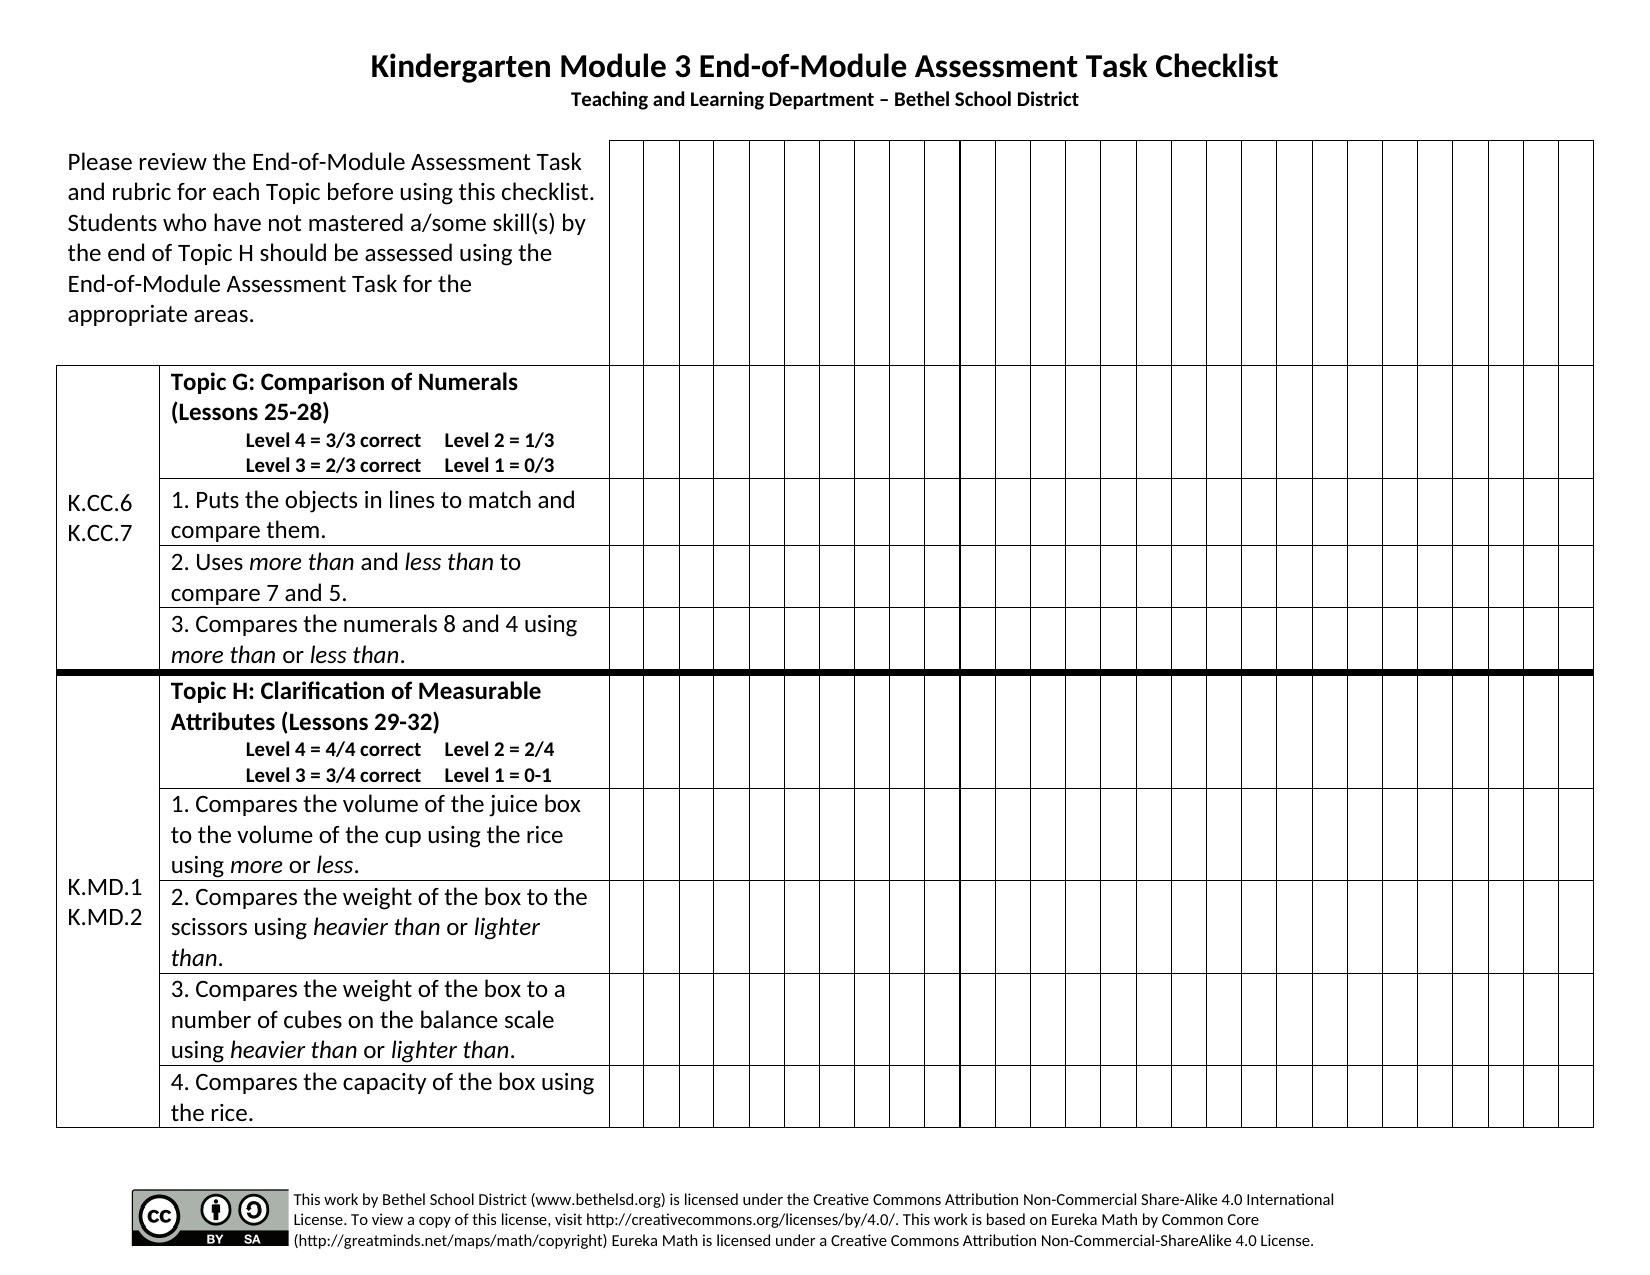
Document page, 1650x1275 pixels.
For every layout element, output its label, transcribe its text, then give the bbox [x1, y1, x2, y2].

table_cell [1172, 881, 1206, 973]
table_cell [1137, 789, 1171, 880]
table_header [610, 141, 643, 365]
table_cell 2. Uses more than and less than to compare 7 and 5. [160, 546, 609, 607]
table_cell [1383, 608, 1417, 669]
table_cell [1242, 1066, 1276, 1127]
table_cell [855, 676, 889, 787]
table_cell [1242, 546, 1276, 607]
table_cell [1172, 974, 1206, 1065]
table_cell [644, 789, 679, 880]
table_cell [1418, 974, 1452, 1065]
table_header [820, 141, 854, 365]
table_cell [680, 479, 713, 545]
table_cell [680, 1066, 713, 1127]
table_cell [1031, 676, 1065, 787]
table_cell [1172, 479, 1206, 545]
table_cell [961, 789, 995, 880]
table_cell [961, 366, 995, 478]
table_cell [925, 676, 959, 787]
table_cell [1066, 608, 1100, 669]
table_cell [890, 546, 924, 607]
table_cell [1101, 881, 1136, 973]
table_cell [610, 546, 643, 607]
table_cell Topic G: Comparison of Numerals (Lessons 25-28) Level 4 = 3/3 correct Level 2 = 1/3 Level 3 = 2/3 correct Level 1 = 0/3 [160, 366, 609, 478]
table_cell [1383, 1066, 1417, 1127]
table_header Please review the End-of-Module Assessment Task and rubric for each Topic before using this checklist. Students who have not mastered a/some skill(s) by the end of Topic H should be assessed using the End-of-Module Assessment Task for the appropriate areas. [56, 140, 609, 365]
table_header [714, 141, 749, 365]
table_cell [785, 546, 819, 607]
table_cell [1172, 366, 1206, 478]
table_cell [1524, 1066, 1558, 1127]
table_cell [1489, 789, 1523, 880]
table_cell [1242, 676, 1276, 787]
table_cell [1172, 546, 1206, 607]
table_cell K.CC.6 K.CC.7 [57, 366, 159, 669]
table_header [1348, 141, 1382, 365]
table_cell [1489, 1066, 1523, 1127]
table_cell [785, 676, 819, 787]
table_cell [1383, 479, 1417, 545]
table_cell [1207, 1066, 1241, 1127]
table_cell K.MD.1 K.MD.2 [57, 676, 159, 1127]
table_cell [1277, 1066, 1312, 1127]
table_cell [1383, 881, 1417, 973]
table_cell [961, 974, 995, 1065]
table_cell [820, 608, 854, 669]
table_header [1418, 141, 1452, 365]
table_cell [610, 974, 643, 1065]
table_cell [925, 366, 959, 478]
table_cell [714, 608, 749, 669]
table_cell [785, 479, 819, 545]
table_cell [610, 479, 643, 545]
table_cell [714, 1066, 749, 1127]
table_cell [996, 789, 1030, 880]
table_cell [1313, 676, 1347, 787]
table_cell [680, 546, 713, 607]
table_cell [750, 676, 784, 787]
table_cell [1101, 1066, 1136, 1127]
table_cell [1031, 789, 1065, 880]
table_cell [1453, 676, 1488, 787]
table_cell [1137, 974, 1171, 1065]
table_cell [1418, 676, 1452, 787]
table_cell [1313, 608, 1347, 669]
table_cell [1348, 546, 1382, 607]
table_cell [890, 366, 924, 478]
table_cell [1066, 974, 1100, 1065]
table_cell [1031, 608, 1065, 669]
table_cell [714, 881, 749, 973]
table_cell [1242, 881, 1276, 973]
table_cell [1489, 881, 1523, 973]
table_cell [680, 789, 713, 880]
table_cell [820, 1066, 854, 1127]
table_cell [1101, 974, 1136, 1065]
table_cell [680, 676, 713, 787]
table_cell [1242, 608, 1276, 669]
table_cell [1031, 974, 1065, 1065]
table_cell [1313, 1066, 1347, 1127]
table_cell [1137, 881, 1171, 973]
table_cell [1524, 974, 1558, 1065]
table_header [1137, 141, 1171, 365]
table_cell [680, 608, 713, 669]
table_header [890, 141, 924, 365]
table_cell 4. Compares the capacity of the box using the rice. [160, 1066, 609, 1127]
table_cell [750, 608, 784, 669]
table_header [1453, 141, 1488, 365]
table_cell [1524, 546, 1558, 607]
table_cell [1559, 546, 1593, 607]
table_cell [1383, 789, 1417, 880]
table_cell [1453, 366, 1488, 478]
table_cell [1453, 974, 1488, 1065]
table_header [1207, 141, 1241, 365]
table_cell [1489, 546, 1523, 607]
table_cell [1031, 1066, 1065, 1127]
table_cell [1348, 881, 1382, 973]
table_cell [644, 546, 679, 607]
table_cell [890, 479, 924, 545]
table_cell [1101, 366, 1136, 478]
table_cell [996, 974, 1030, 1065]
table_cell [1207, 479, 1241, 545]
table_cell [1031, 546, 1065, 607]
table_cell [1453, 881, 1488, 973]
table_cell [1101, 546, 1136, 607]
table_cell [1242, 479, 1276, 545]
table_cell [750, 1066, 784, 1127]
table_cell [610, 881, 643, 973]
table_header [1277, 141, 1312, 365]
table_cell [961, 479, 995, 545]
table_cell [1383, 546, 1417, 607]
table_cell [1418, 789, 1452, 880]
table_cell [1031, 366, 1065, 478]
table_cell [1277, 366, 1312, 478]
table_cell [996, 546, 1030, 607]
table_cell [1559, 676, 1593, 787]
table_cell 1. Puts the objects in lines to match and compare them. [160, 479, 609, 545]
table_header [1559, 141, 1593, 365]
table_cell [714, 974, 749, 1065]
table_cell [890, 608, 924, 669]
table_cell [925, 789, 959, 880]
table_header [680, 141, 713, 365]
table_cell [1453, 1066, 1488, 1127]
table_header [785, 141, 819, 365]
table_header [961, 141, 995, 365]
table_cell [1453, 479, 1488, 545]
table_cell [1101, 479, 1136, 545]
table_cell [1066, 881, 1100, 973]
table_header [750, 141, 784, 365]
table_cell [1524, 608, 1558, 669]
table_cell [1277, 881, 1312, 973]
table_cell [1489, 479, 1523, 545]
table_cell [1207, 608, 1241, 669]
table_cell [820, 366, 854, 478]
table_cell [1066, 1066, 1100, 1127]
table_cell [1066, 546, 1100, 607]
table_cell [890, 789, 924, 880]
table_cell [1418, 608, 1452, 669]
table_cell [785, 789, 819, 880]
table_header [644, 141, 679, 365]
table_cell [961, 676, 995, 787]
table_cell [714, 676, 749, 787]
table_cell [890, 676, 924, 787]
table_header [855, 141, 889, 365]
table_cell [1137, 676, 1171, 787]
table_cell [1313, 881, 1347, 973]
table_cell [1277, 608, 1312, 669]
table_cell [610, 366, 643, 478]
table_cell [1418, 1066, 1452, 1127]
table_cell [1453, 789, 1488, 880]
table_cell [644, 974, 679, 1065]
table_cell [1031, 881, 1065, 973]
table_cell [714, 546, 749, 607]
table_cell [714, 789, 749, 880]
table_cell [1066, 366, 1100, 478]
table_cell [1348, 366, 1382, 478]
table_cell [1277, 479, 1312, 545]
table_header [1489, 141, 1523, 365]
table_cell [925, 881, 959, 973]
table_cell [961, 608, 995, 669]
table_cell [750, 881, 784, 973]
table_cell [961, 1066, 995, 1127]
table_cell [680, 366, 713, 478]
table_cell [1559, 789, 1593, 880]
table_cell [1313, 366, 1347, 478]
table_cell [1348, 1066, 1382, 1127]
table_cell [1524, 881, 1558, 973]
table_cell [1313, 546, 1347, 607]
table_cell [785, 1066, 819, 1127]
table_cell [1559, 974, 1593, 1065]
table_cell [785, 608, 819, 669]
table_cell [1383, 676, 1417, 787]
table_cell [750, 366, 784, 478]
table_cell [785, 974, 819, 1065]
table_header [1313, 141, 1347, 365]
table_cell [925, 479, 959, 545]
table_cell [714, 479, 749, 545]
table_cell [680, 881, 713, 973]
table_cell [750, 974, 784, 1065]
table_cell [1559, 1066, 1593, 1127]
table_cell [1489, 676, 1523, 787]
table_cell [1559, 881, 1593, 973]
table_cell [610, 676, 643, 787]
table_cell [1418, 479, 1452, 545]
table_header [1101, 141, 1136, 365]
table_cell [890, 881, 924, 973]
table_cell [925, 1066, 959, 1127]
table_cell [750, 789, 784, 880]
table_cell [1277, 789, 1312, 880]
table_cell [1489, 974, 1523, 1065]
table_cell [996, 366, 1030, 478]
table_cell [1418, 366, 1452, 478]
table_cell [680, 974, 713, 1065]
table_cell [1207, 789, 1241, 880]
table_header [996, 141, 1030, 365]
table_cell [855, 479, 889, 545]
table_cell [1313, 974, 1347, 1065]
table_cell [610, 608, 643, 669]
table_cell [1101, 789, 1136, 880]
table_cell [1207, 881, 1241, 973]
table_cell [855, 366, 889, 478]
table_cell [1066, 676, 1100, 787]
table_cell [1418, 881, 1452, 973]
table_cell [855, 974, 889, 1065]
table_cell [996, 608, 1030, 669]
table_cell [925, 608, 959, 669]
table_cell [644, 608, 679, 669]
table_header [1066, 141, 1100, 365]
table_cell [1277, 974, 1312, 1065]
table_cell [1277, 676, 1312, 787]
table_cell [1066, 479, 1100, 545]
table_cell [644, 479, 679, 545]
table_cell [644, 1066, 679, 1127]
table_cell [1137, 608, 1171, 669]
table_cell [1559, 479, 1593, 545]
table_cell [1031, 479, 1065, 545]
table_cell [855, 789, 889, 880]
table_header [1524, 141, 1558, 365]
table_cell [820, 546, 854, 607]
table_header [925, 141, 959, 365]
table_cell [820, 881, 854, 973]
table_cell [1172, 608, 1206, 669]
table_cell [925, 546, 959, 607]
table_cell [750, 479, 784, 545]
table_cell [1207, 974, 1241, 1065]
table_cell [1313, 479, 1347, 545]
table_cell [785, 881, 819, 973]
table_cell 2. Compares the weight of the box to the scissors using heavier than or lighter than. [160, 881, 609, 973]
table_cell [1101, 608, 1136, 669]
table_cell [1348, 676, 1382, 787]
table_cell [610, 789, 643, 880]
table_cell [820, 789, 854, 880]
table_cell [1559, 366, 1593, 478]
table_cell [1383, 366, 1417, 478]
table_cell [820, 974, 854, 1065]
table_cell [1348, 479, 1382, 545]
table_cell [644, 881, 679, 973]
table_cell [996, 881, 1030, 973]
table_cell [1524, 676, 1558, 787]
table_cell [1348, 608, 1382, 669]
table_cell [1418, 546, 1452, 607]
table_cell 1. Compares the volume of the juice box to the volume of the cup using the rice using more or less. [160, 789, 609, 880]
table_cell 3. Compares the numerals 8 and 4 using more than or less than. [160, 608, 609, 669]
table_cell [1524, 366, 1558, 478]
table_cell [1489, 366, 1523, 478]
table_cell [1242, 974, 1276, 1065]
table_cell [855, 546, 889, 607]
table_header [1031, 141, 1065, 365]
table_cell [996, 479, 1030, 545]
table_cell [1207, 676, 1241, 787]
table_cell [961, 546, 995, 607]
table_cell [890, 1066, 924, 1127]
table_cell [1524, 479, 1558, 545]
table_cell [996, 676, 1030, 787]
table_header [1172, 141, 1206, 365]
table_cell [1313, 789, 1347, 880]
table_cell [1207, 546, 1241, 607]
table_cell [644, 676, 679, 787]
table_cell [996, 1066, 1030, 1127]
table_cell [1137, 366, 1171, 478]
table_header [1242, 141, 1276, 365]
table_cell [1207, 366, 1241, 478]
table_cell [644, 366, 679, 478]
table_cell [1524, 789, 1558, 880]
table_cell [1172, 676, 1206, 787]
table_cell [785, 366, 819, 478]
table_cell [1137, 546, 1171, 607]
table_cell [1277, 546, 1312, 607]
table_cell [1453, 608, 1488, 669]
table_cell [714, 366, 749, 478]
table_cell [855, 1066, 889, 1127]
table_cell 3. Compares the weight of the box to a number of cubes on the balance scale using heavier than or lighter than. [160, 974, 609, 1065]
table_cell [750, 546, 784, 607]
table_cell [855, 881, 889, 973]
table_cell [1348, 789, 1382, 880]
table_cell [1101, 676, 1136, 787]
table_cell [820, 676, 854, 787]
table_cell [1489, 608, 1523, 669]
table_cell [1066, 789, 1100, 880]
table_cell [1242, 789, 1276, 880]
table_cell [1242, 366, 1276, 478]
table_cell [1137, 479, 1171, 545]
table_cell [1559, 608, 1593, 669]
table_cell Topic H: Clarification of Measurable Attributes (Lessons 29-32) Level 4 = 4/4 correct Level 2 = 2/4 Level 3 = 3/4 correct Level 1 = 0-1 [160, 676, 609, 787]
table_cell [1383, 974, 1417, 1065]
table_cell [890, 974, 924, 1065]
table_cell [961, 881, 995, 973]
table_cell [855, 608, 889, 669]
table_cell [820, 479, 854, 545]
table_header [1383, 141, 1417, 365]
table_cell [1453, 546, 1488, 607]
table_cell [1348, 974, 1382, 1065]
table_cell [1172, 789, 1206, 880]
table_cell [1172, 1066, 1206, 1127]
table_cell [1137, 1066, 1171, 1127]
table_cell [925, 974, 959, 1065]
table_cell [610, 1066, 643, 1127]
